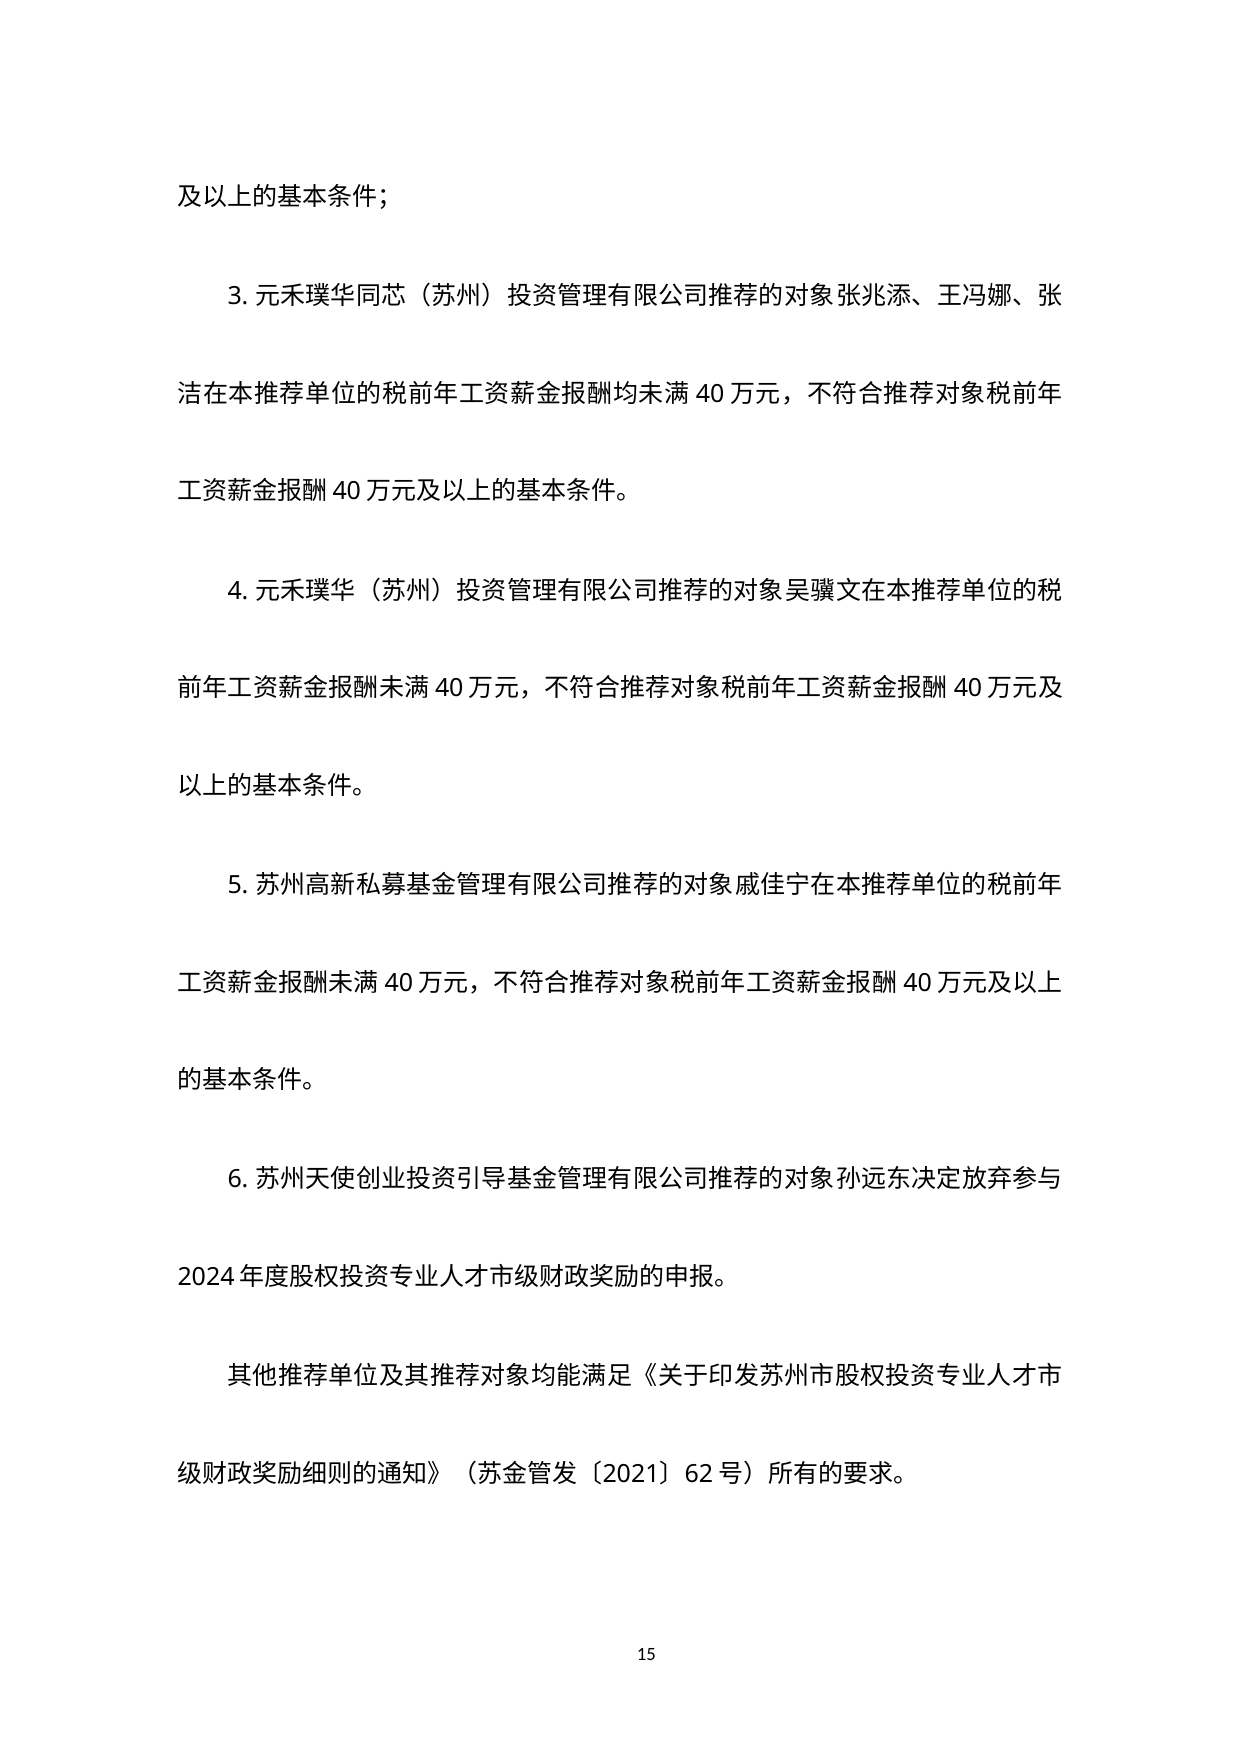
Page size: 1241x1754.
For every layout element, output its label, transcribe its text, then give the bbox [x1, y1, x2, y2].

text 3. 元禾璞华同芯（苏州）投资管理有限公司推荐的对象张兆添、王冯娜、张洁在本推荐单位的税前年工资薪金报酬均未满40万元，不符合推荐对象税前年工资薪金报酬40万元及以上的基本条件。 [177, 261, 1063, 521]
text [177, 162, 1063, 227]
text 6. 苏州天使创业投资引导基金管理有限公司推荐的对象孙远东决定放弃参与2024年度股权投资专业人才市级财政奖励的申报。 [177, 1144, 1063, 1307]
text 5. 苏州高新私募基金管理有限公司推荐的对象戚佳宁在本推荐单位的税前年工资薪金报酬未满40万元，不符合推荐对象税前年工资薪金报酬40万元及以上的基本条件。 [177, 850, 1063, 1110]
text 其他推荐单位及其推荐对象均能满足《关于印发苏州市股权投资专业人才市级财政奖励细则的通知》（苏金管发〔2021〕62号）所有的要求。 [177, 1341, 1063, 1504]
text 4. 元禾璞华（苏州）投资管理有限公司推荐的对象吴骥文在本推荐单位的税前年工资薪金报酬未满40万元，不符合推荐对象税前年工资薪金报酬40万元及以上的基本条件。 [177, 556, 1063, 816]
